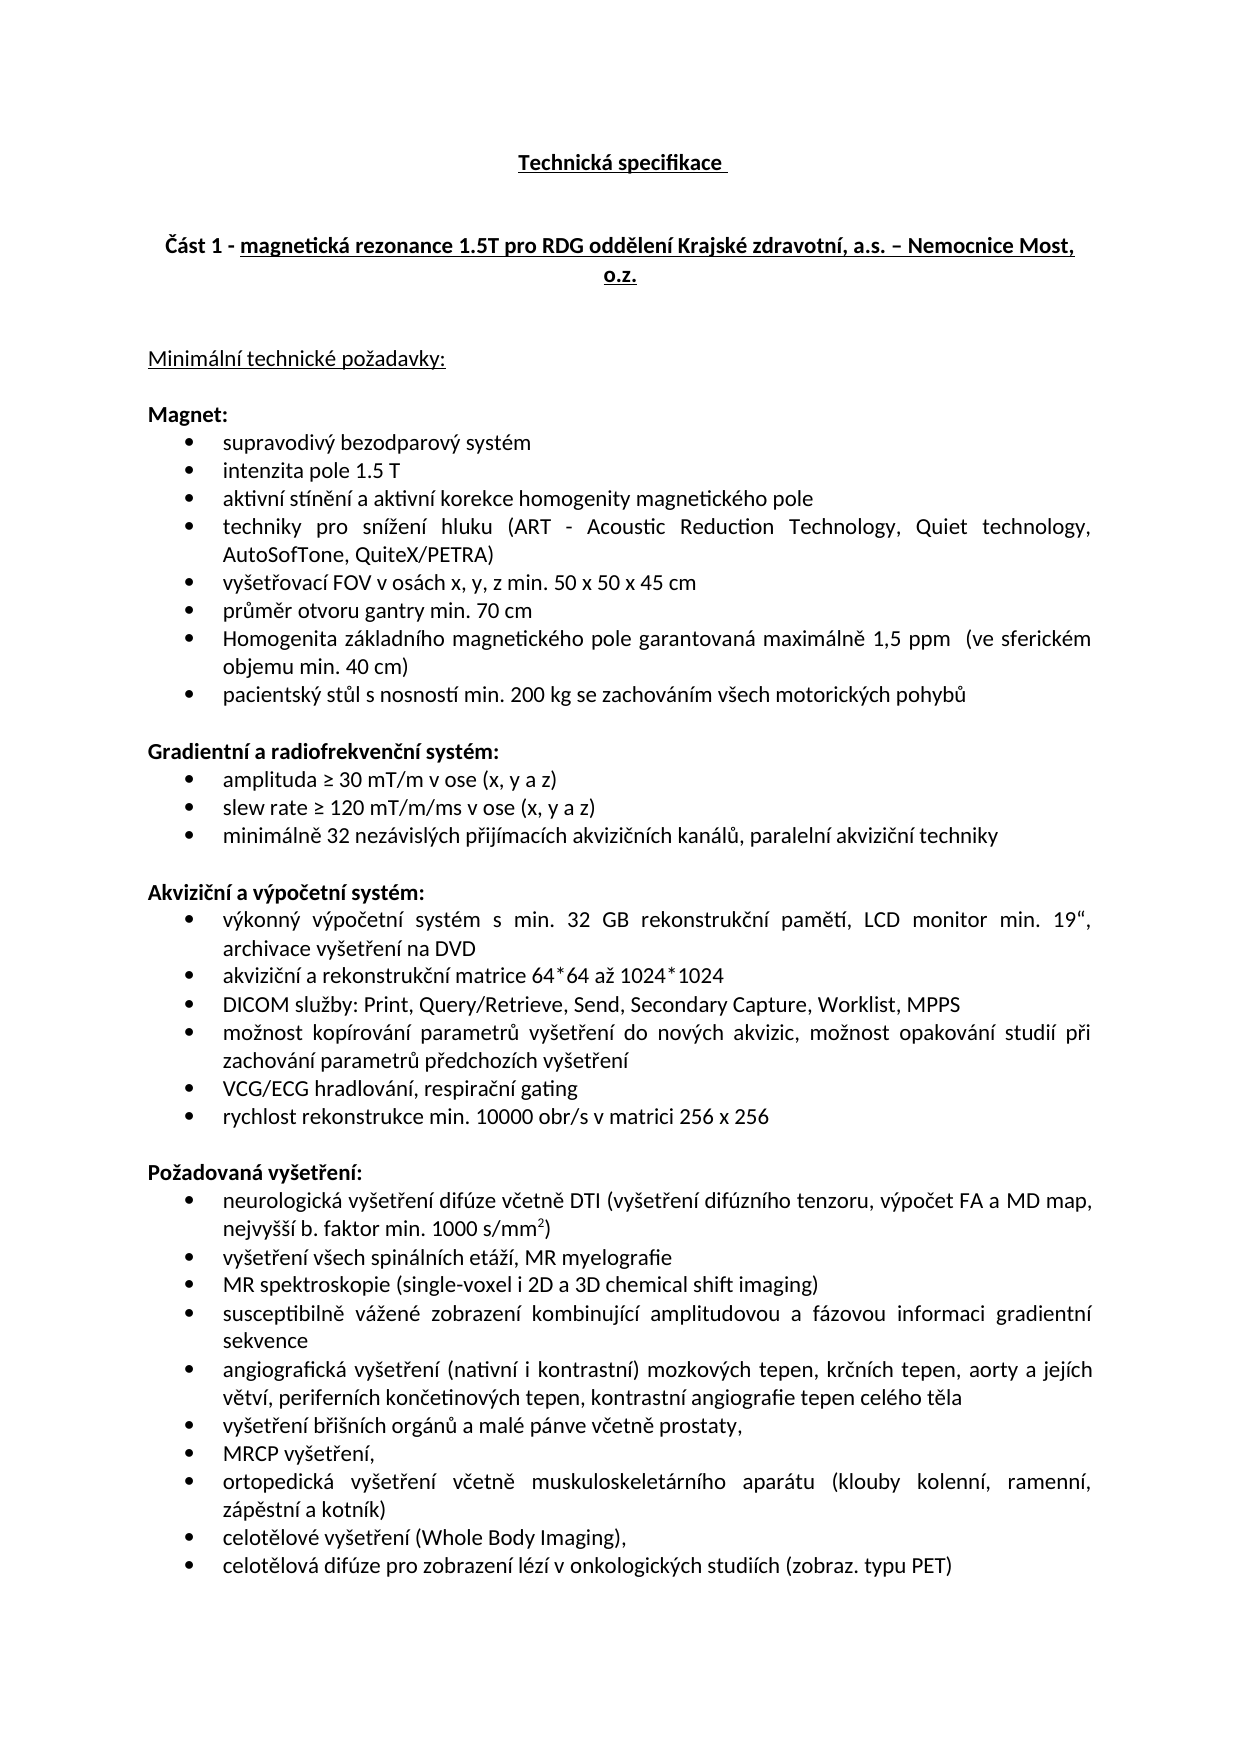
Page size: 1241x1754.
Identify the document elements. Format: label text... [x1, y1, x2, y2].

list VCG/ECG hradlování, respirační gating [185, 1074, 1093, 1102]
list aktivní stínění a aktivní korekce homogenity magnetického pole [185, 484, 1093, 512]
list MRCP vyšetření, [185, 1439, 1093, 1467]
list amplituda ≥ 30 mT/m v ose (x, y a z) [185, 765, 1093, 793]
list rychlost rekonstrukce min. 10000 obr/s v matrici 256 x 256 [185, 1102, 1093, 1130]
list angiografická vyšetření (nativní i kontrastní) mozkových tepen, krčních tepen, aorty a jejích větví, periferních končetinových tepen, kontrastní angiografie tepen celého těla [185, 1355, 1093, 1411]
list pacientský stůl s nosností min. se zachováním všech motorických pohybů [185, 680, 1093, 708]
text Magnet: [148, 400, 1093, 428]
text Minimální technické požadavky: [148, 344, 1093, 372]
list intenzita pole 1.5 T [185, 456, 1093, 484]
text Požadovaná vyšetření: [148, 1158, 1093, 1187]
list techniky pro snížení hluku (ART - Acoustic Reduction Technology, Quiet technology, AutoSofTone, QuiteX/PETRA) [185, 512, 1093, 568]
text Část 1 - magnetická rezonance 1.5T pro RDG oddělení Krajské zdravotní, a.s. – Nemocnice Most, o.z. [148, 232, 1093, 288]
list průměr otvoru gantry min. 70 cm [185, 596, 1093, 624]
list výkonný výpočetní systém s min. 32 GB rekonstrukční pamětí, LCD monitor min. 19“, archivace vyšetření na DVD [185, 906, 1093, 962]
list Homogenita základního magnetického pole garantovaná maximálně 1,5 ppm (ve sferickém objemu min. 40 cm) [185, 624, 1093, 680]
list minimálně 32 nezávislých přijímacích akvizičních kanálů, paralelní akviziční techniky [185, 821, 1093, 849]
list akviziční a rekonstrukční matrice 64*64 až 1024*1024 [185, 962, 1093, 990]
list vyšetření všech spinálních etáží, MR myelografie [185, 1243, 1093, 1271]
list možnost kopírování parametrů vyšetření do nových akvizic, možnost opakování studií při zachování parametrů předchozích vyšetření [185, 1018, 1093, 1074]
list vyšetřovací FOV v osách x, y, z min. 50 x 50 x 45 cm [185, 568, 1093, 596]
text Akviziční a výpočetní systém: [148, 878, 1093, 906]
text Technická specifikace [148, 148, 1093, 176]
list celotělová difúze pro zobrazení lézí v onkologických studiích (zobraz. typu PET) [185, 1551, 1093, 1579]
list vyšetření břišních orgánů a malé pánve včetně prostaty, [185, 1411, 1093, 1439]
list slew rate ≥ 120 mT/m/ms v ose (x, y a z) [185, 793, 1093, 821]
list neurologická vyšetření difúze včetně DTI (vyšetření difúzního tenzoru, výpočet FA a MD map, nejvyšší b. faktor min. 1000 s/mm2) [185, 1187, 1093, 1243]
list celotělové vyšetření (Whole Body Imaging), [185, 1523, 1093, 1551]
list MR spektroskopie (single-voxel i 2D a 3D chemical shift imaging) [185, 1271, 1093, 1299]
list DICOM služby: Print, Query/Retrieve, Send, Secondary Capture, Worklist, MPPS [185, 990, 1093, 1018]
list supravodivý bezodparový systém [185, 428, 1093, 456]
text Gradientní a radiofrekvenční systém: [148, 737, 1093, 765]
list susceptibilně vážené zobrazení kombinující amplitudovou a fázovou informaci gradientní sekvence [185, 1299, 1093, 1355]
list ortopedická vyšetření včetně muskuloskeletárního aparátu (klouby kolenní, ramenní, zápěstní a kotník) [185, 1467, 1093, 1523]
